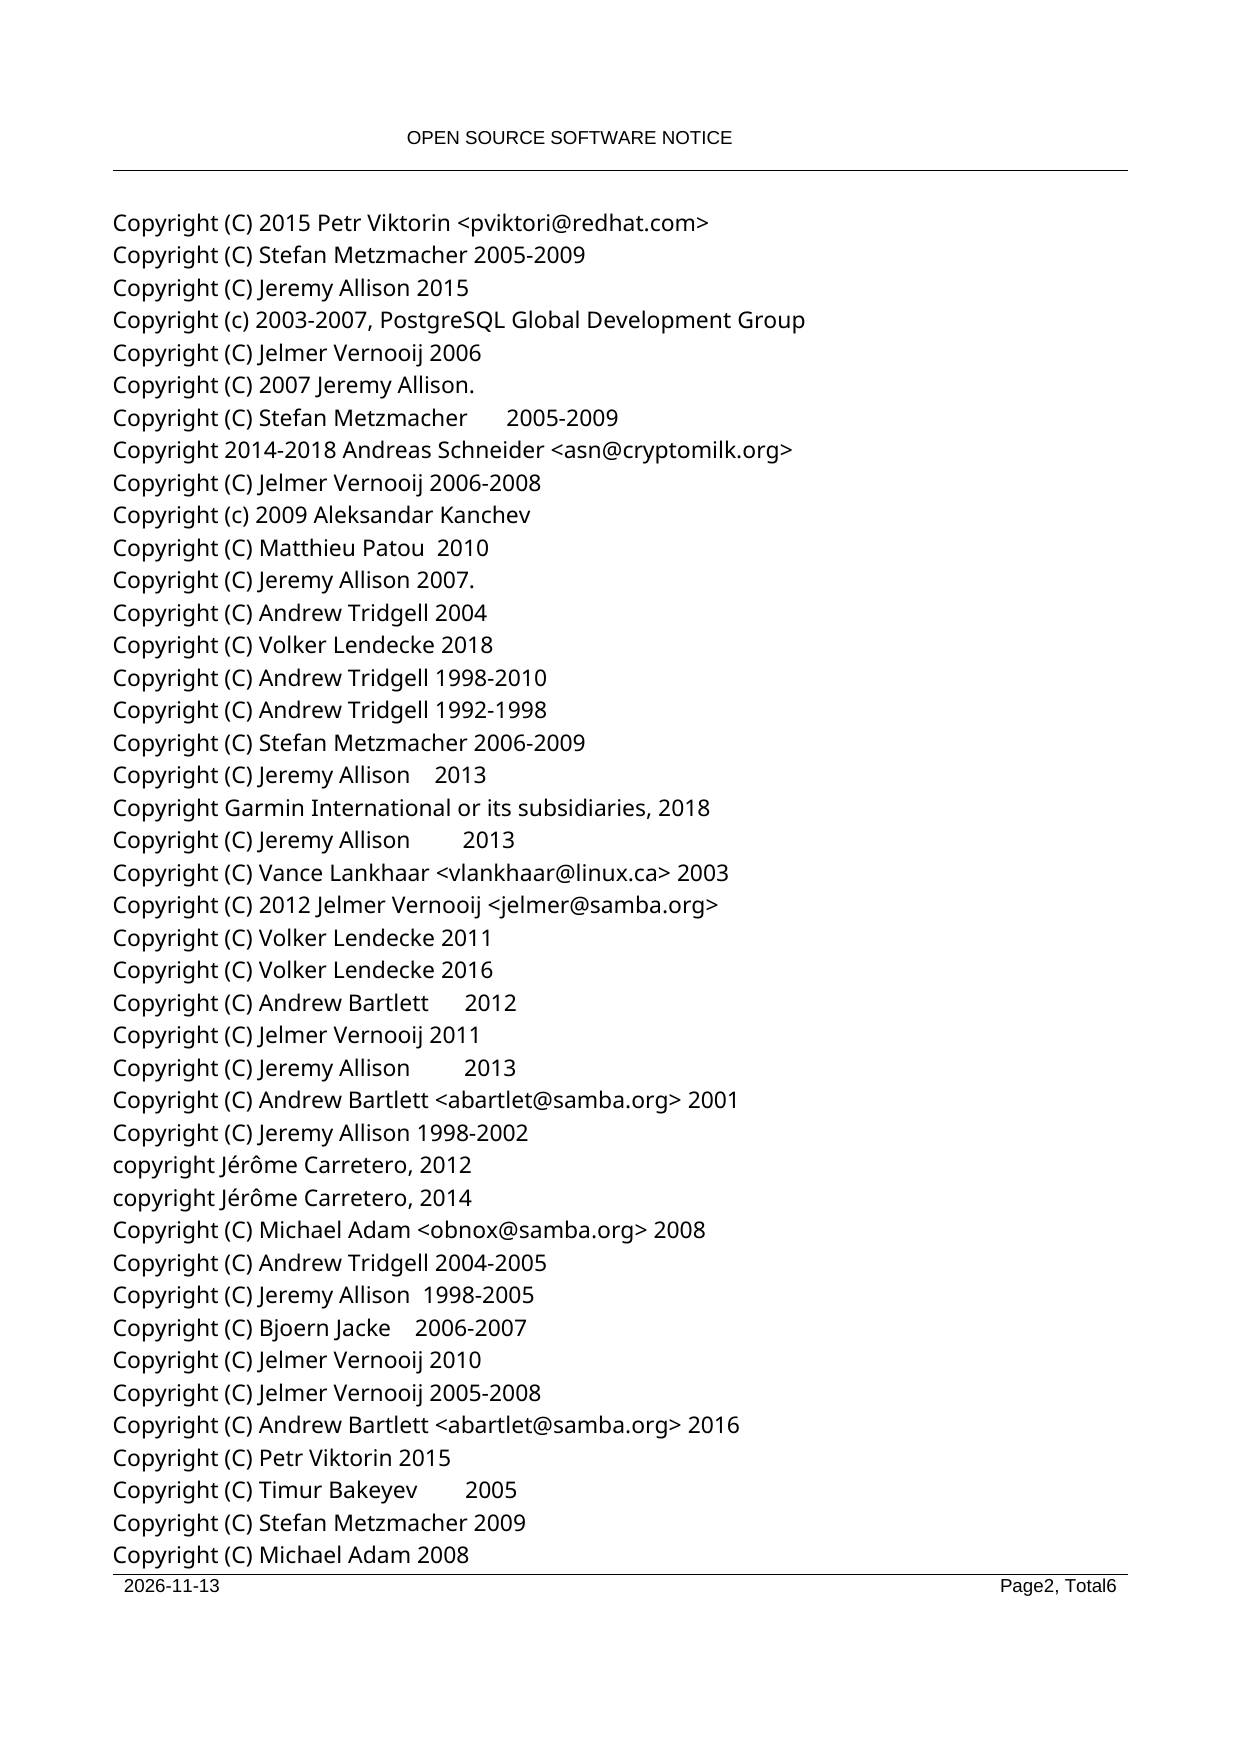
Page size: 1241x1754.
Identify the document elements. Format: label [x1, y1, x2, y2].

text [112, 206, 1128, 1571]
